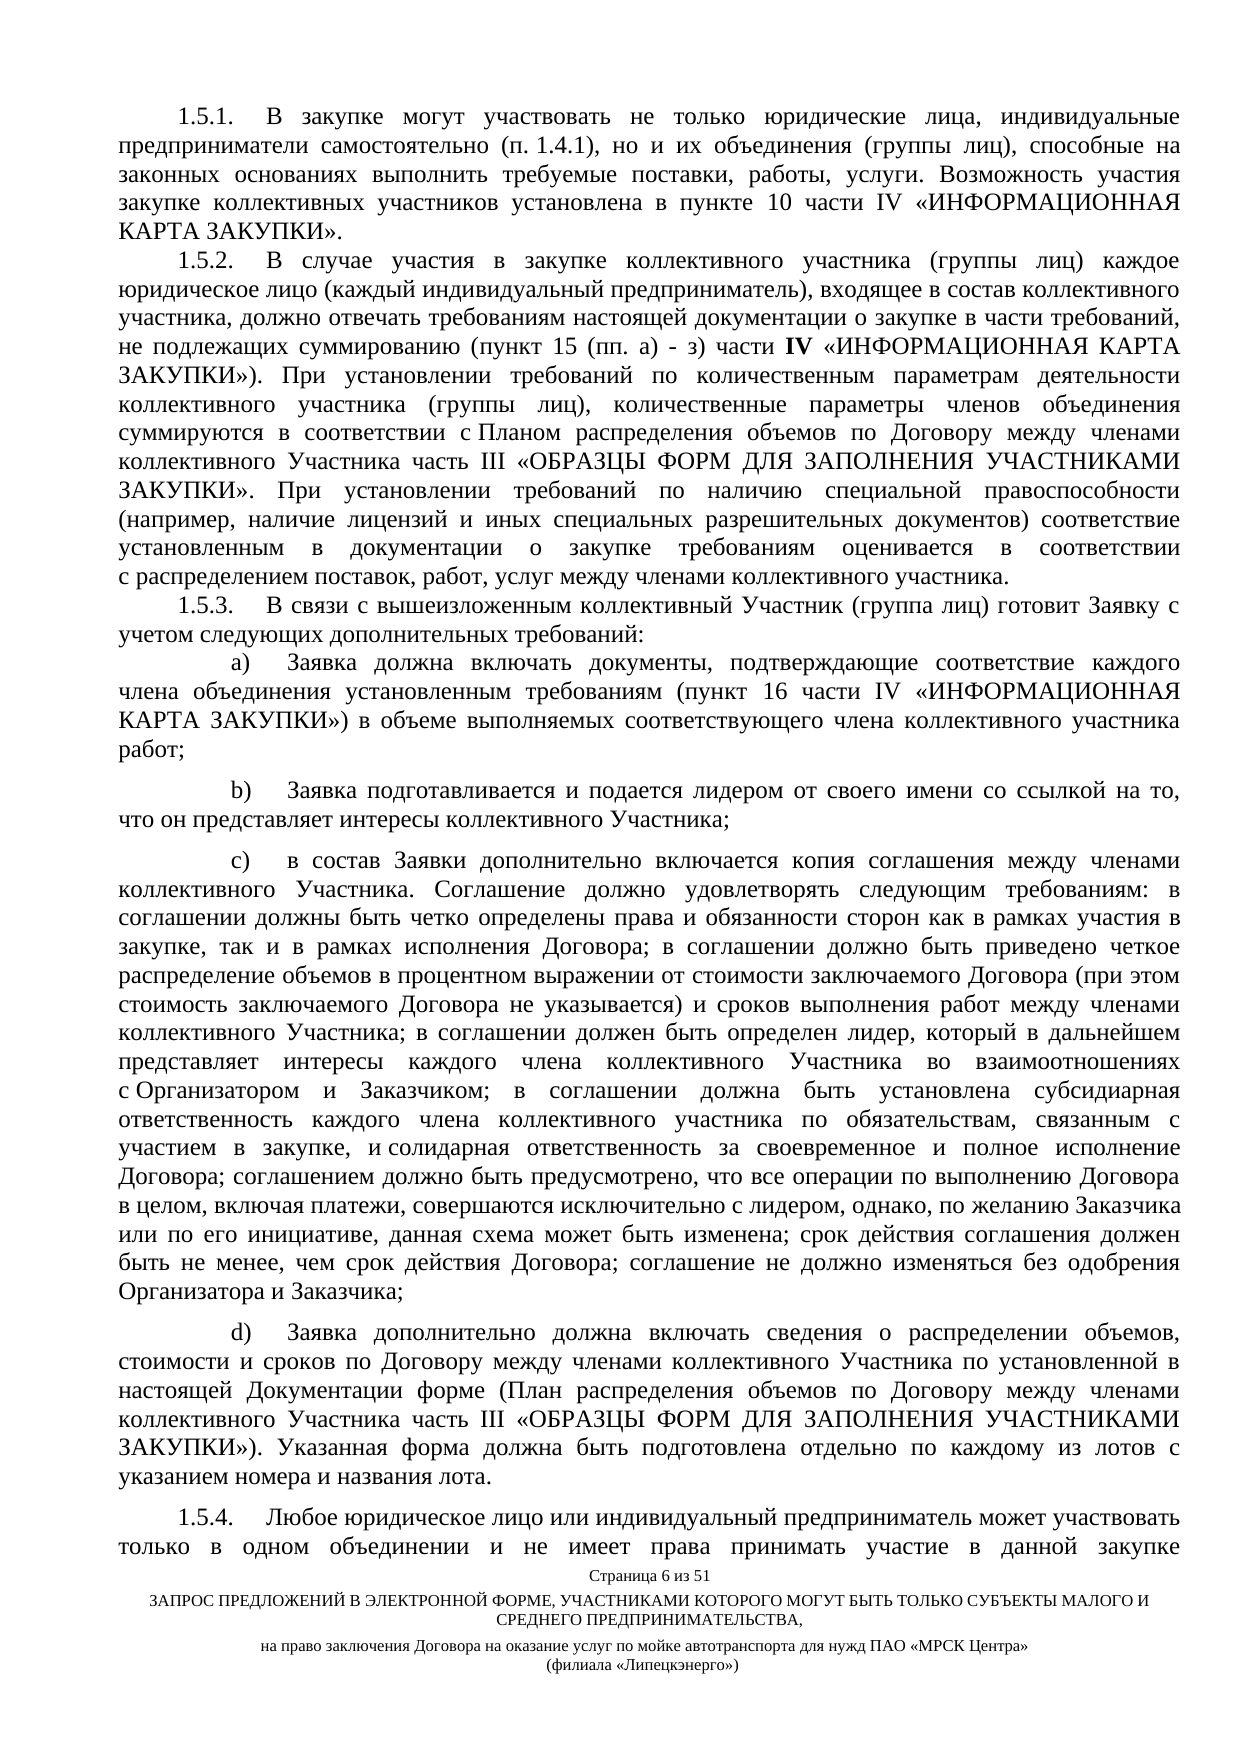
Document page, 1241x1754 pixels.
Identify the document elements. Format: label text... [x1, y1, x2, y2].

subtitle В связи с вышеизложенным коллективный Участник (группа лиц) готовит Заявку с учетом следующих дополнительных требований: [118, 590, 1181, 647]
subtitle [118, 1502, 1181, 1560]
list Заявка дополнительно должна включать сведения о распределении объемов, стоимости и сроков по Договору между членами коллективного Участника по установленной в настоящей Документации форме (План распределения объемов по Договору между членами коллективного Участника часть III «ОБРАЗЦЫ ФОРМ ДЛЯ ЗАПОЛНЕНИЯ УЧАСТНИКАМИ ЗАКУПКИ»). Указанная форма должна быть подготовлена отдельно по каждому из лотов с указанием номера и названия лота. [118, 1317, 1181, 1490]
subtitle В закупке могут участвовать не только юридические лица, индивидуальные предприниматели самостоятельно (п. 1.4.1), но и их объединения (группы лиц), способные на законных основаниях выполнить требуемые поставки, работы, услуги. Возможность участия закупке коллективных участников установлена в пункте 10 части IV «ИНФОРМАЦИОННАЯ КАРТА ЗАКУПКИ». [118, 101, 1181, 245]
subtitle В случае участия в закупке коллективного участника (группы лиц) каждое юридическое лицо (каждый индивидуальный предприниматель), входящее в состав коллективного участника, должно отвечать требованиям настоящей документации о закупке в части требований, не подлежащих суммированию (пункт 15 (пп. а) - з) части IV «ИНФОРМАЦИОННАЯ КАРТА ЗАКУПКИ»). При установлении требований по количественным параметрам деятельности коллективного участника (группы лиц), количественные параметры членов объединения суммируются в соответствии с Планом распределения объемов по Договору между членами коллективного Участника часть III «ОБРАЗЦЫ ФОРМ ДЛЯ ЗАПОЛНЕНИЯ УЧАСТНИКАМИ ЗАКУПКИ». При установлении требований по наличию специальной правоспособности (например, наличие лицензий и иных специальных разрешительных документов) соответствие установленным в документации о закупке требованиям оценивается в соответствии с распределением поставок, работ, услуг между членами коллективного участника. [118, 245, 1181, 590]
list Заявка должна включать документы, подтверждающие соответствие каждого члена объединения установленным требованиям (пункт 16 части IV «ИНФОРМАЦИОННАЯ КАРТА ЗАКУПКИ») в объеме выполняемых соответствующего члена коллективного участника работ; [118, 647, 1181, 762]
list Заявка подготавливается и подается лидером от своего имени со ссылкой на то, что он представляет интересы коллективного Участника; [118, 775, 1181, 832]
list в состав Заявки дополнительно включается копия соглашения между членами коллективного Участника. Соглашение должно удовлетворять следующим требованиям: в соглашении должны быть четко определены права и обязанности сторон как в рамках участия в закупке, так и в рамках исполнения Договора; в соглашении должно быть приведено четкое распределение объемов в процентном выражении от стоимости заключаемого Договора (при этом стоимость заключаемого Договора не указывается) и сроков выполнения работ между членами коллективного Участника; в соглашении должен быть определен лидер, который в дальнейшем представляет интересы каждого члена коллективного Участника во взаимоотношениях с Организатором и Заказчиком; в соглашении должна быть установлена субсидиарная ответственность каждого члена коллективного участника по обязательствам, связанным с участием в закупке, и солидарная ответственность за своевременное и полное исполнение Договора; соглашением должно быть предусмотрено, что все операции по выполнению Договора в целом, включая платежи, совершаются исключительно с лидером, однако, по желанию Заказчика или по его инициативе, данная схема может быть изменена; срок действия соглашения должен быть не менее, чем срок действия Договора; соглашение не должно изменяться без одобрения Организатора и Заказчика; [118, 845, 1181, 1305]
